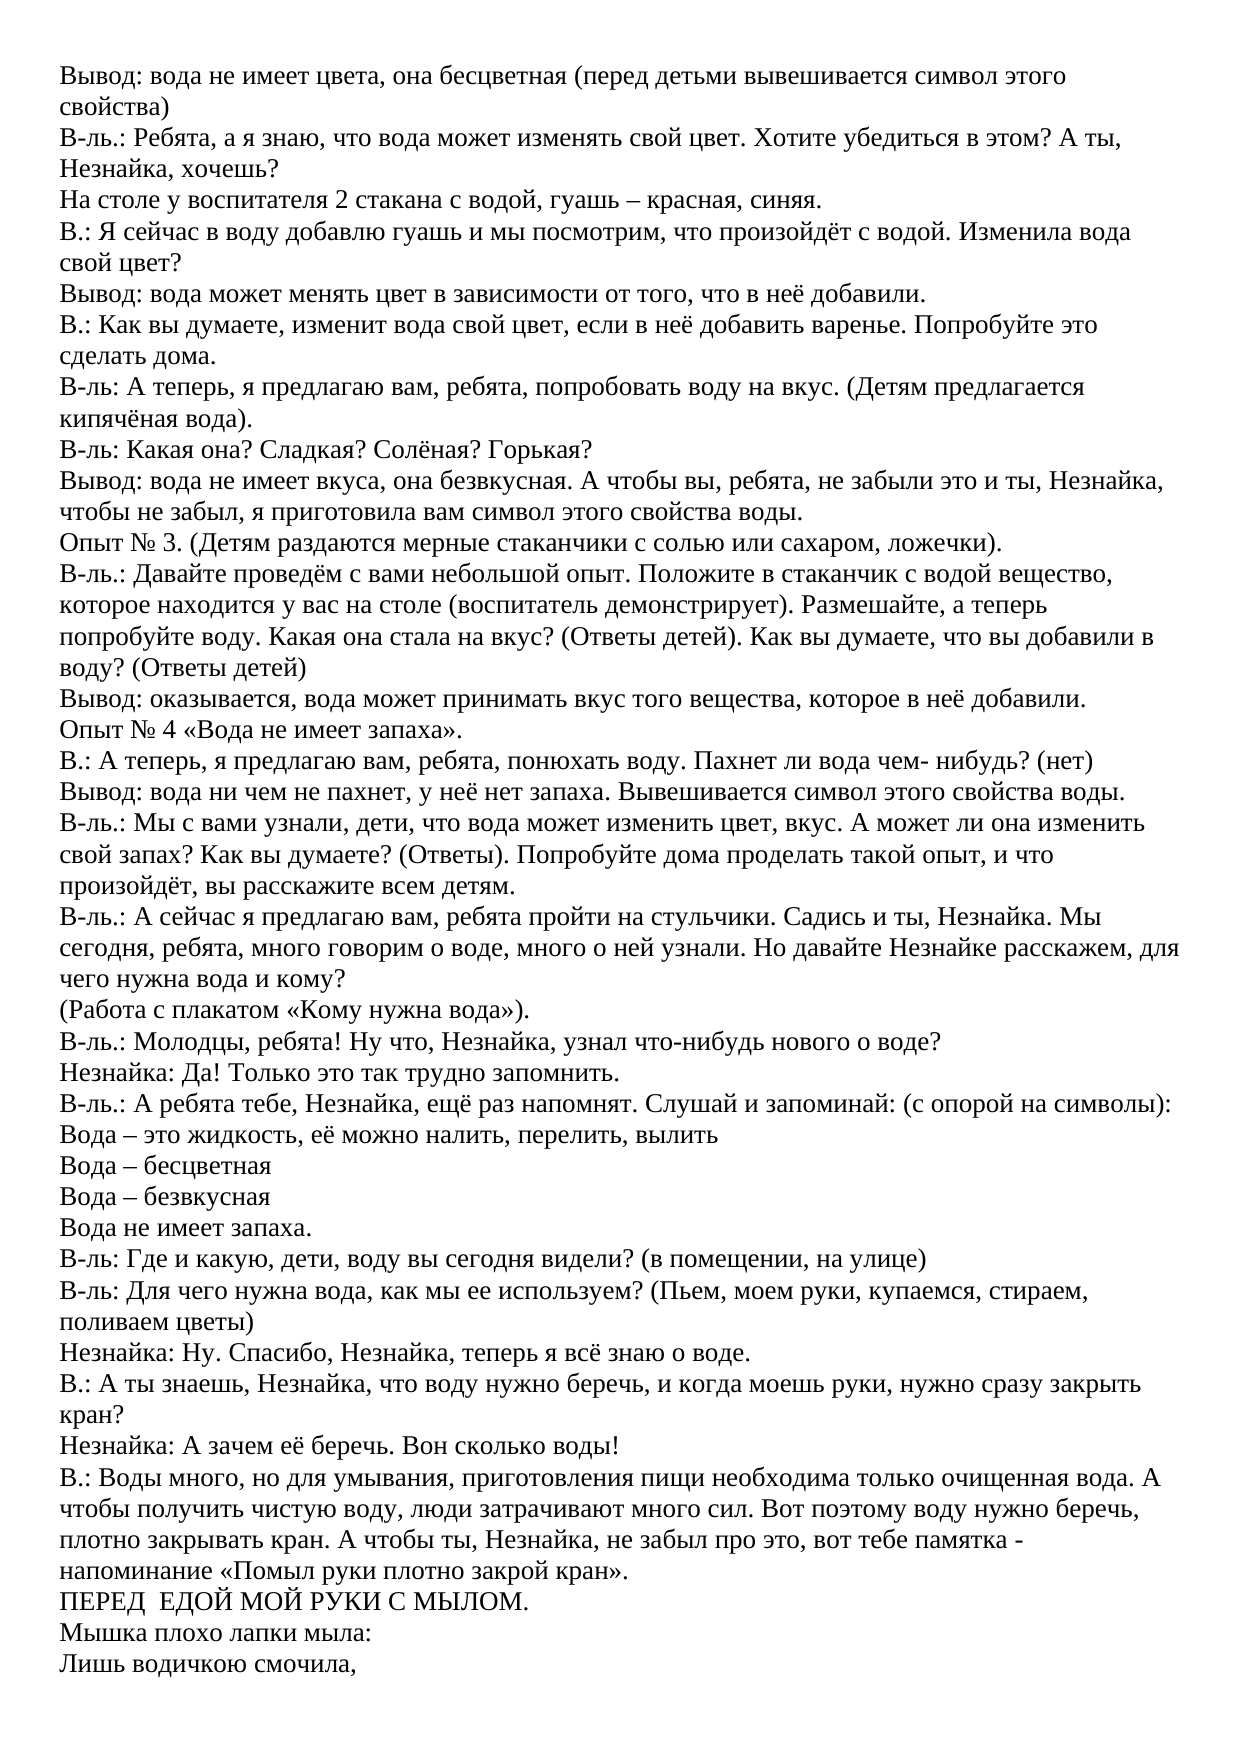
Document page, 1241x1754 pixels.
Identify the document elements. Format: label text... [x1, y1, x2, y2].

text Вода – это жидкость, её можно налить, перелить, вылить [59, 1118, 1181, 1149]
text В-ль: Какая она? Сладкая? Солёная? Горькая? [59, 433, 1181, 464]
text Вода – бесцветная [59, 1149, 1181, 1180]
text Незнайка: Да! Только это так трудно запомнить. [59, 1056, 1181, 1087]
text (Работа с плакатом «Кому нужна вода»). [59, 993, 1181, 1024]
text В-ль: Где и какую, дети, воду вы сегодня видели? (в помещении, на улице) [59, 1243, 1181, 1274]
text В.: Воды много, но для умывания, приготовления пищи необходима только очищенная вода. А чтобы получить чистую воду, люди затрачивают много сил. Вот поэтому воду нужно беречь, плотно закрывать кран. А чтобы ты, Незнайка, не забыл про это, вот тебе памятка - напоминание «Помыл руки плотно закрой кран». [59, 1461, 1181, 1585]
text Вывод: вода не имеет цвета, она бесцветная (перед детьми вывешивается символ этого свойства) [59, 59, 1181, 121]
text В-ль: Для чего нужна вода, как мы ее используем? (Пьем, моем руки, купаемся, стираем, поливаем цветы) [59, 1274, 1181, 1336]
text В.: А теперь, я предлагаю вам, ребята, понюхать воду. Пахнет ли вода чем- нибудь? (нет) [59, 744, 1181, 775]
text Вывод: вода может менять цвет в зависимости от того, что в неё добавили. [59, 277, 1181, 308]
text В-ль.: Ребята, а я знаю, что вода может изменять свой цвет. Хотите убедиться в этом? А ты, Незнайка, хочешь? [59, 121, 1181, 184]
text В-ль.: А ребята тебе, Незнайка, ещё раз напомнят. Слушай и запоминай: (с опорой на символы): [59, 1087, 1181, 1118]
text Незнайка: А зачем её беречь. Вон сколько воды! [59, 1429, 1181, 1461]
text Вывод: вода не имеет вкуса, она безвкусная. А чтобы вы, ребята, не забыли это и ты, Незнайка, чтобы не забыл, я приготовила вам символ этого свойства воды. [59, 464, 1181, 526]
text В.: А ты знаешь, Незнайка, что воду нужно беречь, и когда моешь руки, нужно сразу закрыть кран? [59, 1367, 1181, 1429]
text Вода не имеет запаха. [59, 1211, 1181, 1243]
text В-ль.: Мы с вами узнали, дети, что вода может изменить цвет, вкус. А может ли она изменить свой запах? Как вы думаете? (Ответы). Попробуйте дома проделать такой опыт, и что произойдёт, вы расскажите всем детям. [59, 807, 1181, 900]
text В.: Я сейчас в воду добавлю гуашь и мы посмотрим, что произойдёт с водой. Изменила вода свой цвет? [59, 215, 1181, 277]
text Вывод: оказывается, вода может принимать вкус того вещества, которое в неё добавили. [59, 682, 1181, 713]
text Опыт № 3. (Детям раздаются мерные стаканчики с солью или сахаром, ложечки). [59, 526, 1181, 557]
text Вывод: вода ни чем не пахнет, у неё нет запаха. Вывешивается символ этого свойства воды. [59, 775, 1181, 807]
text Незнайка: Ну. Спасибо, Незнайка, теперь я всё знаю о воде. [59, 1336, 1181, 1367]
text Опыт № 4 «Вода не имеет запаха». [59, 713, 1181, 744]
text В-ль.: Давайте проведём с вами небольшой опыт. Положите в стаканчик с водой вещество, которое находится у вас на столе (воспитатель демонстрирует). Размешайте, а теперь попробуйте воду. Какая она стала на вкус? (Ответы детей). Как вы думаете, что вы добавили в воду? (Ответы детей) [59, 557, 1181, 682]
text В-ль.: А сейчас я предлагаю вам, ребята пройти на стульчики. Садись и ты, Незнайка. Мы сегодня, ребята, много говорим о воде, много о ней узнали. Но давайте Незнайке расскажем, для чего нужна вода и кому? [59, 900, 1181, 993]
text Лишь водичкою смочила, [59, 1647, 1181, 1679]
text Мышка плохо лапки мыла: [59, 1616, 1181, 1647]
text Вода – безвкусная [59, 1180, 1181, 1211]
text В-ль: А теперь, я предлагаю вам, ребята, попробовать воду на вкус. (Детям предлагается кипячёная вода). [59, 371, 1181, 433]
text ПЕРЕД ЕДОЙ МОЙ РУКИ С МЫЛОМ. [59, 1585, 1181, 1616]
text На столе у воспитателя 2 стакана с водой, гуашь – красная, синяя. [59, 184, 1181, 215]
text В-ль.: Молодцы, ребята! Ну что, Незнайка, узнал что-нибудь нового о воде? [59, 1024, 1181, 1056]
text В.: Как вы думаете, изменит вода свой цвет, если в неё добавить варенье. Попробуйте это сделать дома. [59, 308, 1181, 371]
